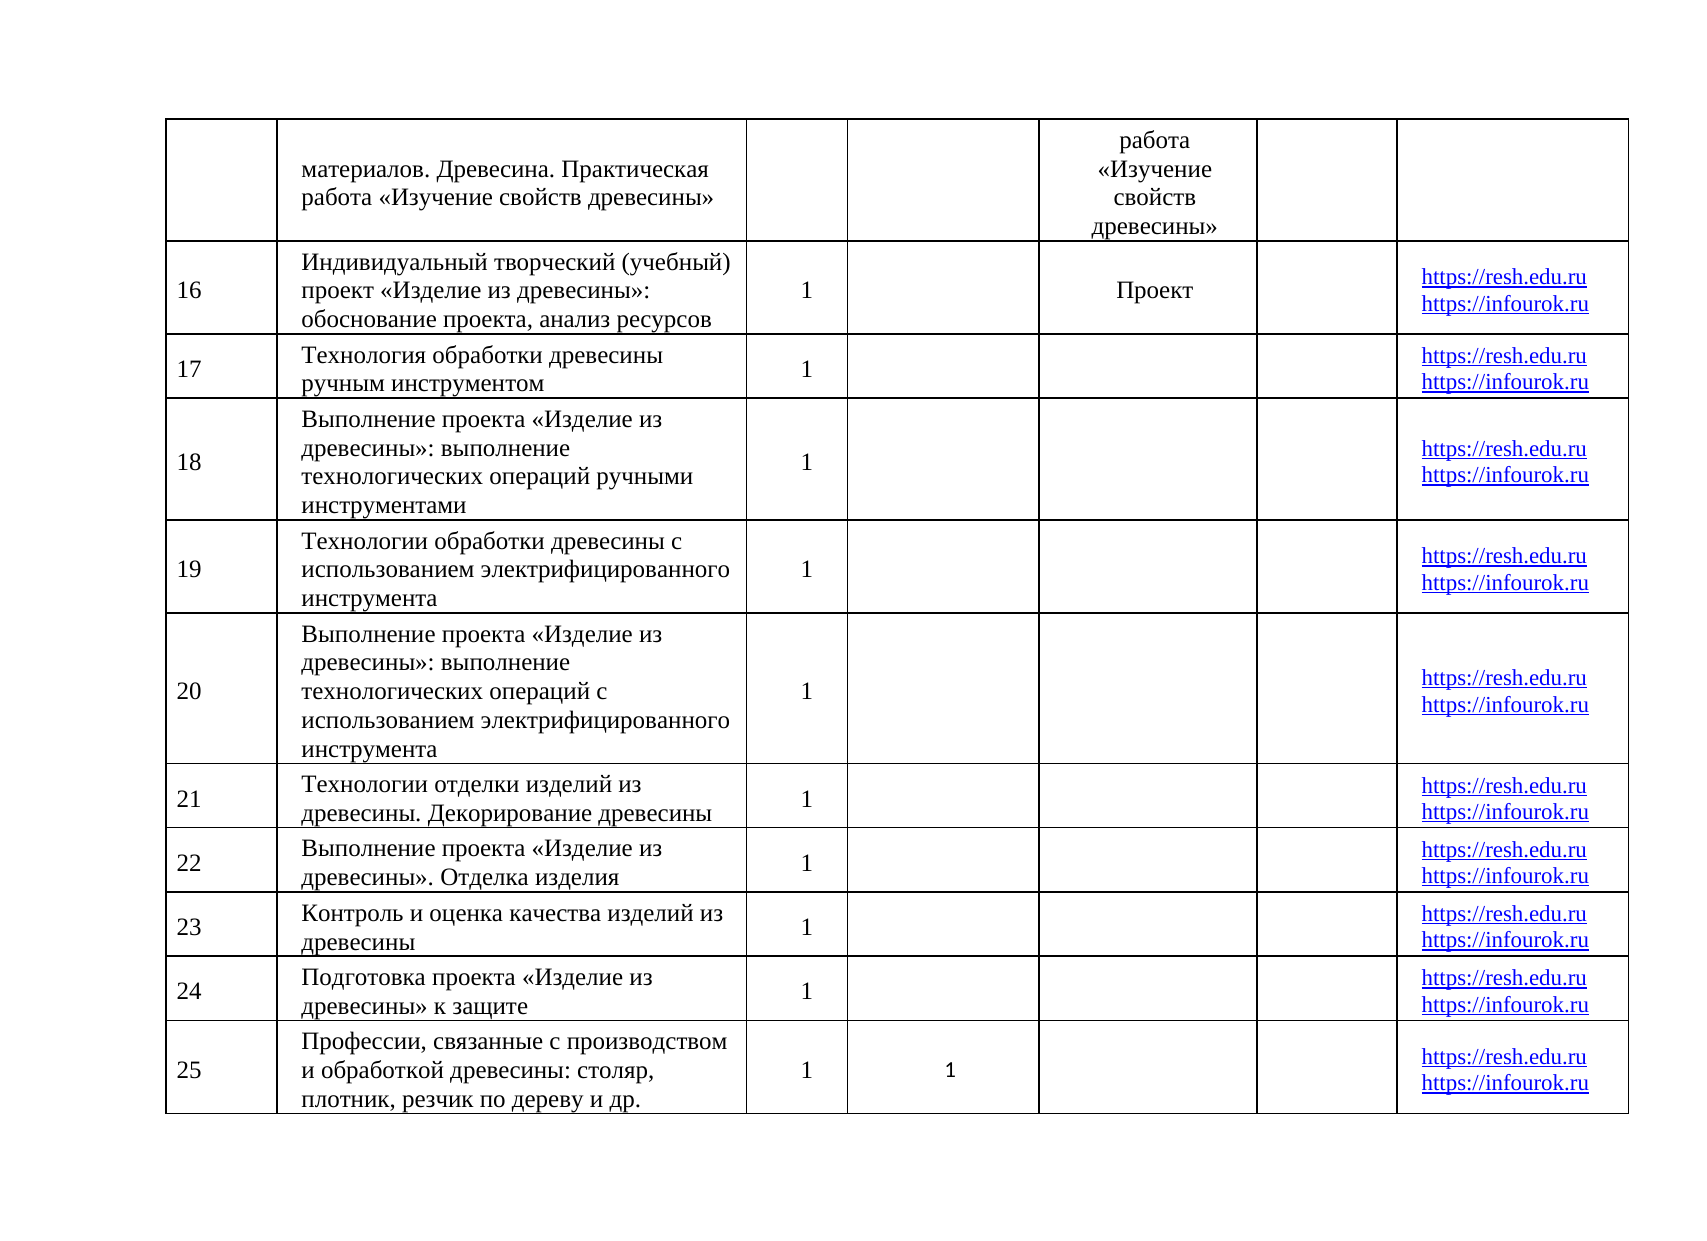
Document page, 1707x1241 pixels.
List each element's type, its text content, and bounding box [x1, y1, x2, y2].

table_cell [1040, 764, 1256, 827]
table_cell [848, 399, 1038, 519]
table_cell https://resh.edu.ru https://infourok.ru [1398, 399, 1628, 519]
table_cell 24 [167, 957, 276, 1019]
table_cell [1258, 399, 1396, 519]
table_cell [1040, 1021, 1256, 1113]
table_cell Выполнение проекта «Изделие из древесины». Отделка изделия [278, 828, 746, 891]
table_cell 22 [167, 828, 276, 891]
table_cell [1258, 764, 1396, 827]
table_cell [1040, 335, 1256, 397]
table_cell [848, 335, 1038, 397]
table_cell 1 [848, 1021, 1038, 1113]
table_cell [1040, 399, 1256, 519]
table_cell [848, 242, 1038, 333]
table_cell https://resh.edu.ru https://infourok.ru [1398, 614, 1628, 762]
table_cell 1 [747, 335, 847, 397]
table_cell [1258, 614, 1396, 762]
table_cell https://resh.edu.ru https://infourok.ru [1398, 335, 1628, 397]
table_cell [848, 764, 1038, 827]
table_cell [1398, 1021, 1628, 1113]
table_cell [278, 120, 746, 240]
table_cell [1258, 335, 1396, 397]
table_cell [848, 521, 1038, 612]
table_cell 25 [167, 1021, 276, 1113]
table_cell [848, 893, 1038, 955]
table_cell 21 [167, 764, 276, 827]
table_cell Технологии отделки изделий из древесины. Декорирование древесины [278, 764, 746, 827]
table_cell 1 [747, 614, 847, 762]
table_cell 1 [747, 828, 847, 891]
table_cell 19 [167, 521, 276, 612]
table_cell [1258, 957, 1396, 1019]
table_cell [848, 957, 1038, 1019]
table_cell Подготовка проекта «Изделие из древесины» к защите [278, 957, 746, 1019]
table_cell https://resh.edu.ru https://infourok.ru [1398, 242, 1628, 333]
table_cell https://resh.edu.ru https://infourok.ru [1398, 957, 1628, 1019]
table_cell [1258, 120, 1396, 240]
table_cell https://resh.edu.ru https://infourok.ru [1398, 828, 1628, 891]
table_cell 1 [747, 521, 847, 612]
table_cell [1040, 614, 1256, 762]
table_cell [848, 828, 1038, 891]
table_cell 16 [167, 242, 276, 333]
table_cell 1 [747, 893, 847, 955]
table_cell Проект [1040, 242, 1256, 333]
table_cell [1040, 521, 1256, 612]
table_cell [1258, 893, 1396, 955]
table_cell 1 [747, 764, 847, 827]
table_cell 15 [167, 120, 276, 240]
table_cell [1398, 120, 1628, 240]
table_cell Профессии, связанные с производством и обработкой древесины: столяр, плотник, резчик по дереву и др. [278, 1021, 746, 1113]
table_cell [1040, 957, 1256, 1019]
table_cell [1258, 242, 1396, 333]
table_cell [1040, 120, 1256, 240]
table_cell Выполнение проекта «Изделие из древесины»: выполнение технологических операций с использованием электрифицированного инструмента [278, 614, 746, 762]
table_cell Технологии обработки древесины с использованием электрифицированного инструмента [278, 521, 746, 612]
table_cell 1 [747, 1021, 847, 1113]
table_cell [1040, 828, 1256, 891]
table_cell Контроль и оценка качества изделий из древесины [278, 893, 746, 955]
table_cell 18 [167, 399, 276, 519]
table_cell 23 [167, 893, 276, 955]
table_cell 1 [747, 399, 847, 519]
table_cell [1040, 893, 1256, 955]
table_cell 1 [747, 957, 847, 1019]
table_cell https://resh.edu.ru https://infourok.ru [1398, 521, 1628, 612]
table_cell https://resh.edu.ru https://infourok.ru [1398, 764, 1628, 827]
table_cell [1258, 1021, 1396, 1113]
table_cell [848, 614, 1038, 762]
table_cell 20 [167, 614, 276, 762]
table_cell [1258, 828, 1396, 891]
table_cell 1 [747, 242, 847, 333]
table_cell [848, 120, 1038, 240]
table_cell Выполнение проекта «Изделие из древесины»: выполнение технологических операций ручными инструментами [278, 399, 746, 519]
table_cell Индивидуальный творческий (учебный) проект «Изделие из древесины»: обоснование проекта, анализ ресурсов [278, 242, 746, 333]
table_cell 17 [167, 335, 276, 397]
table_cell [1258, 521, 1396, 612]
table_cell https://resh.edu.ru https://infourok.ru [1398, 893, 1628, 955]
table_cell 1 [747, 120, 847, 240]
table_cell Технология обработки древесины ручным инструментом [278, 335, 746, 397]
